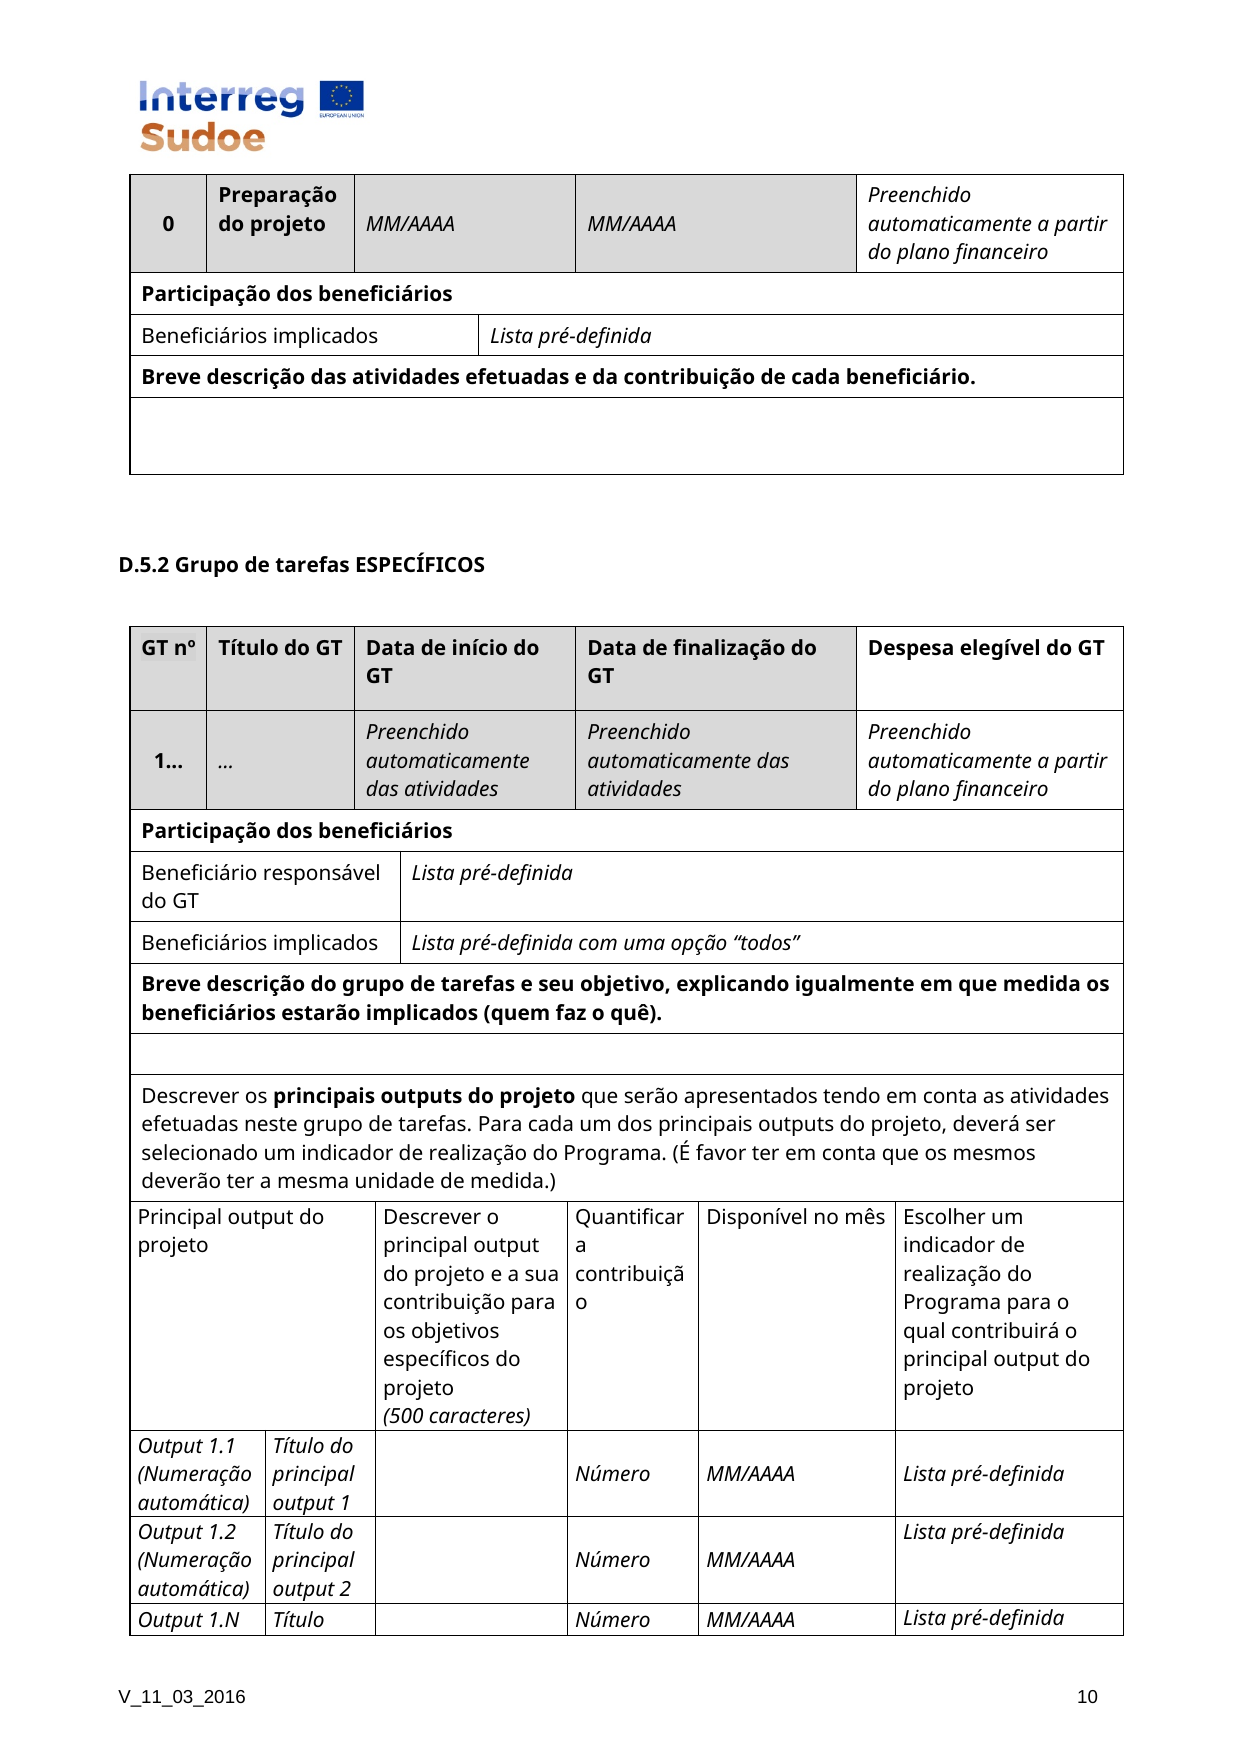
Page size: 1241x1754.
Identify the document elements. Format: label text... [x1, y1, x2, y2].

table_cell Disponível no mês [699, 1202, 895, 1430]
table_cell [376, 1604, 567, 1635]
table_cell Beneficiários implicados [131, 922, 400, 962]
table_cell Output 1.2 (Numeração automática) [131, 1517, 265, 1602]
table_cell Título do principal output 1 [266, 1431, 375, 1516]
table_cell 0 [131, 175, 206, 272]
table_cell Título principal output N. [266, 1604, 375, 1635]
table_cell Participação dos beneficiários [131, 273, 1123, 314]
table_cell ... [207, 711, 354, 809]
table_cell Lista pré-definida com uma opção “todos” [401, 922, 1123, 962]
table_cell [131, 1034, 1123, 1074]
table_cell Output 1.1 (Numeração automática) [131, 1431, 265, 1516]
table_header Despesa elegível do GT [857, 627, 1123, 710]
text D.5.2 Grupo de tarefas ESPECÍFICOS [118, 550, 1122, 578]
table_cell Lista pré-definida [479, 315, 1123, 355]
table_cell Número [568, 1431, 698, 1516]
table_cell MM/AAAA [355, 175, 575, 272]
table_cell [376, 1517, 567, 1602]
table_cell Título do principal output 2 [266, 1517, 375, 1602]
table_header Data de finalização do GT [576, 627, 856, 710]
table_cell Descrever os principais outputs do projeto que serão apresentados tendo em conta as atividades efetuadas neste grupo de tarefas. Para cada um dos principais outputs do projeto, deverá ser selecionado um indicador de realização do Programa. (É favor ter em conta que os mesmos deverão ter a mesma unidade de medida.) [131, 1075, 1123, 1201]
table_cell 1... [131, 711, 206, 809]
table_cell Preenchido automaticamente a partir do plano financeiro [857, 175, 1123, 272]
table_cell Escolher um indicador de realização do Programa para o qual contribuirá o principal output do projeto [896, 1202, 1123, 1430]
table_cell MM/AAAA [699, 1604, 895, 1635]
table_header Título do GT [207, 627, 354, 710]
table_cell Preenchido automaticamente das atividades [355, 711, 575, 809]
table_cell [376, 1431, 567, 1516]
table_cell Beneficiários implicados [131, 315, 478, 355]
table_cell Preenchido automaticamente das atividades [576, 711, 856, 809]
picture [118, 59, 385, 174]
table_cell Lista pré-definida [896, 1517, 1123, 1602]
table_cell Preparação do projeto [207, 175, 354, 272]
table_cell MM/AAAA [699, 1517, 895, 1602]
table_cell Breve descrição das atividades efetuadas e da contribuição de cada beneficiário. [131, 356, 1123, 397]
table_cell Preenchido automaticamente a partir do plano financeiro [857, 711, 1123, 809]
table_cell Beneficiário responsável do GT [131, 852, 400, 921]
table_cell Lista pré-definida [896, 1431, 1123, 1516]
table_cell MM/AAAA [699, 1431, 895, 1516]
table_cell Principal output do projeto [131, 1202, 375, 1430]
table_cell [131, 398, 1123, 473]
table_cell Quantificar a contribuição [568, 1202, 698, 1430]
table_cell Output 1.N (Numeração automática) [131, 1604, 265, 1635]
table_cell MM/AAAA [576, 175, 856, 272]
table_cell Participação dos beneficiários [131, 810, 1123, 851]
table_cell Lista pré-definida [896, 1604, 1123, 1635]
table_header Data de início do GT [355, 627, 575, 710]
table_header GT nº [131, 627, 206, 710]
table_cell Número [568, 1604, 698, 1635]
table_cell Descrever o principal output do projeto e a sua contribuição para os objetivos específicos do projeto (500 caracteres) [376, 1202, 567, 1430]
table_cell Número [568, 1517, 698, 1602]
table_cell Breve descrição do grupo de tarefas e seu objetivo, explicando igualmente em que medida os beneficiários estarão implicados (quem faz o quê). [131, 964, 1123, 1032]
table_cell Lista pré-definida [401, 852, 1123, 921]
